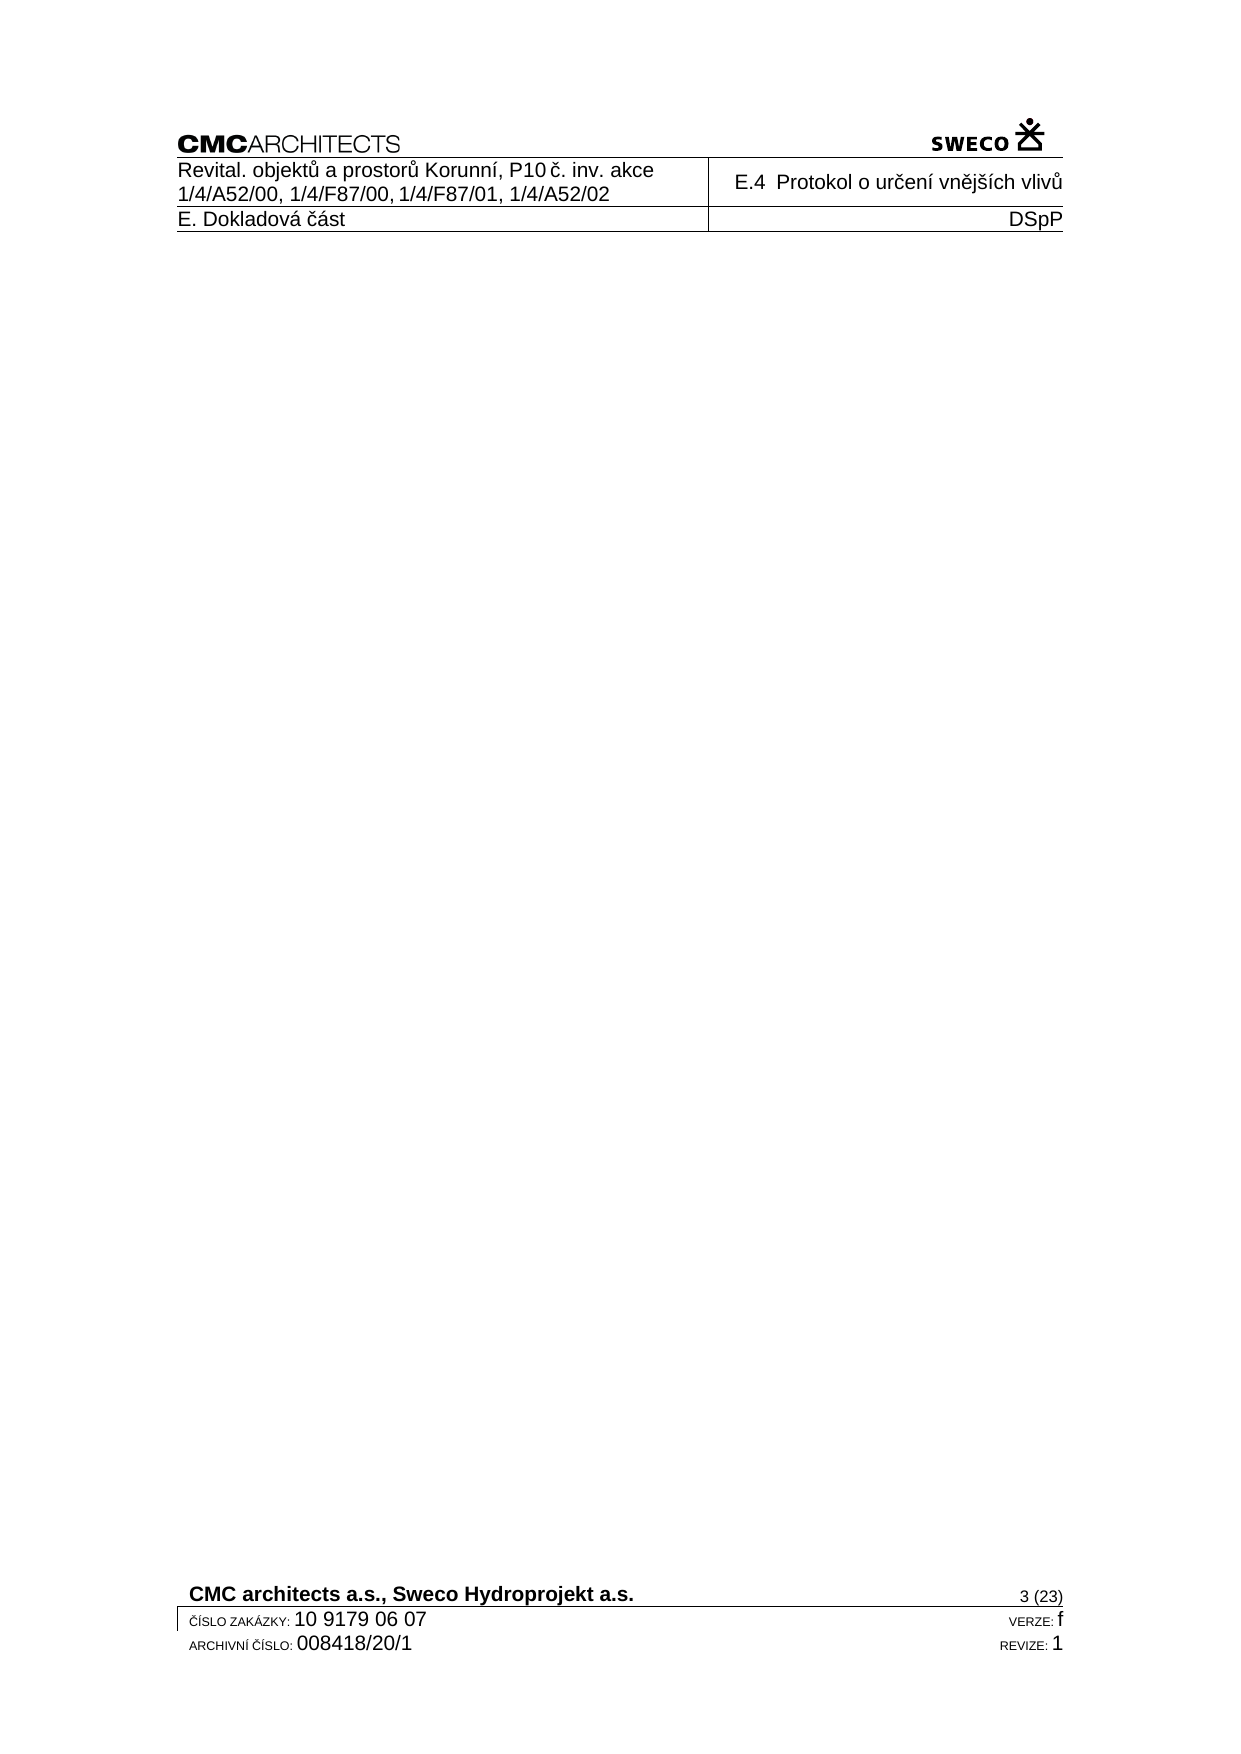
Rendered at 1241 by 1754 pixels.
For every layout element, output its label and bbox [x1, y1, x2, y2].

picture [177, 134, 400, 153]
